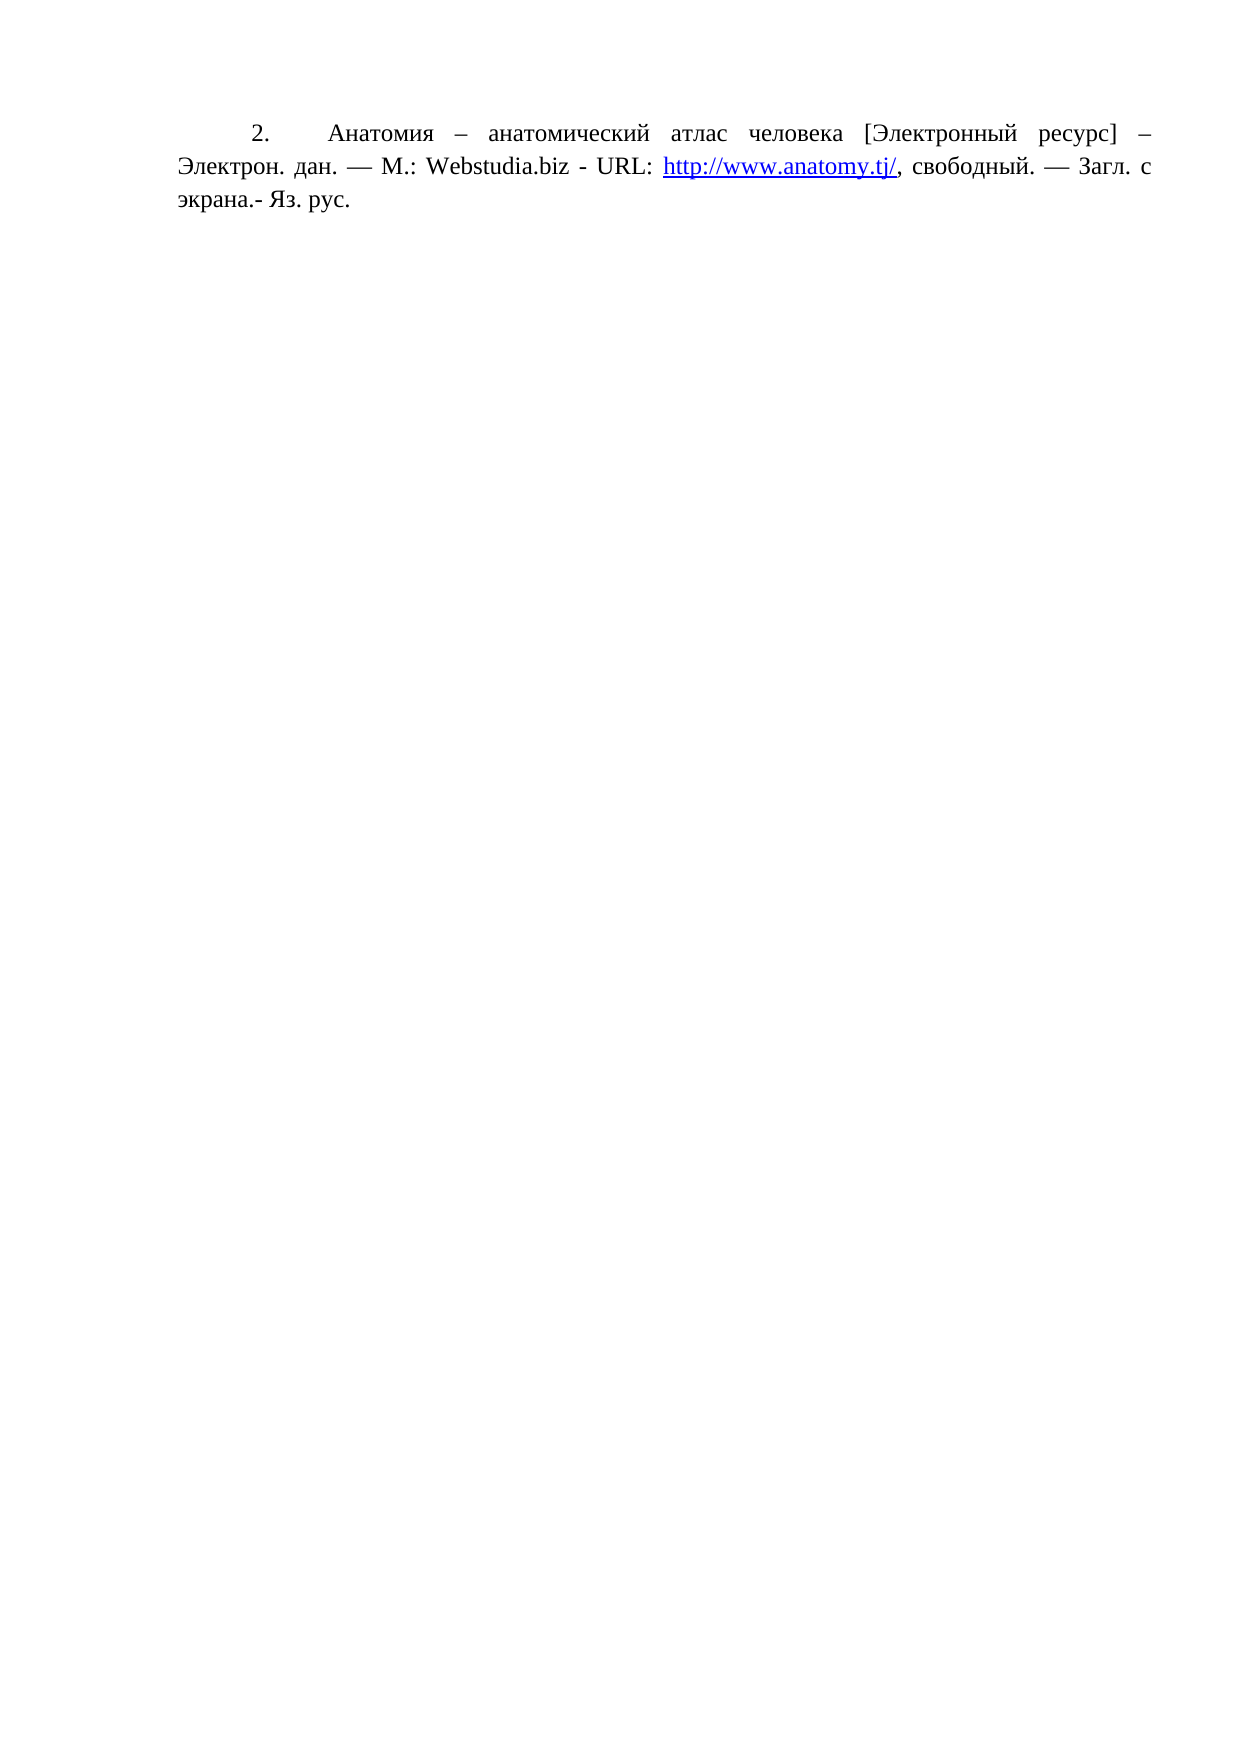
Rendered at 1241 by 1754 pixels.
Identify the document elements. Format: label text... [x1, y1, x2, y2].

list Анатомия – анатомический атлас человека [Электронный ресурс] – Электрон. дан. — М.: Webstudia.biz - URL: http://www.anatomy.tj/, свободный. — Загл. с экрана.- Яз. рус. [177, 118, 1152, 213]
